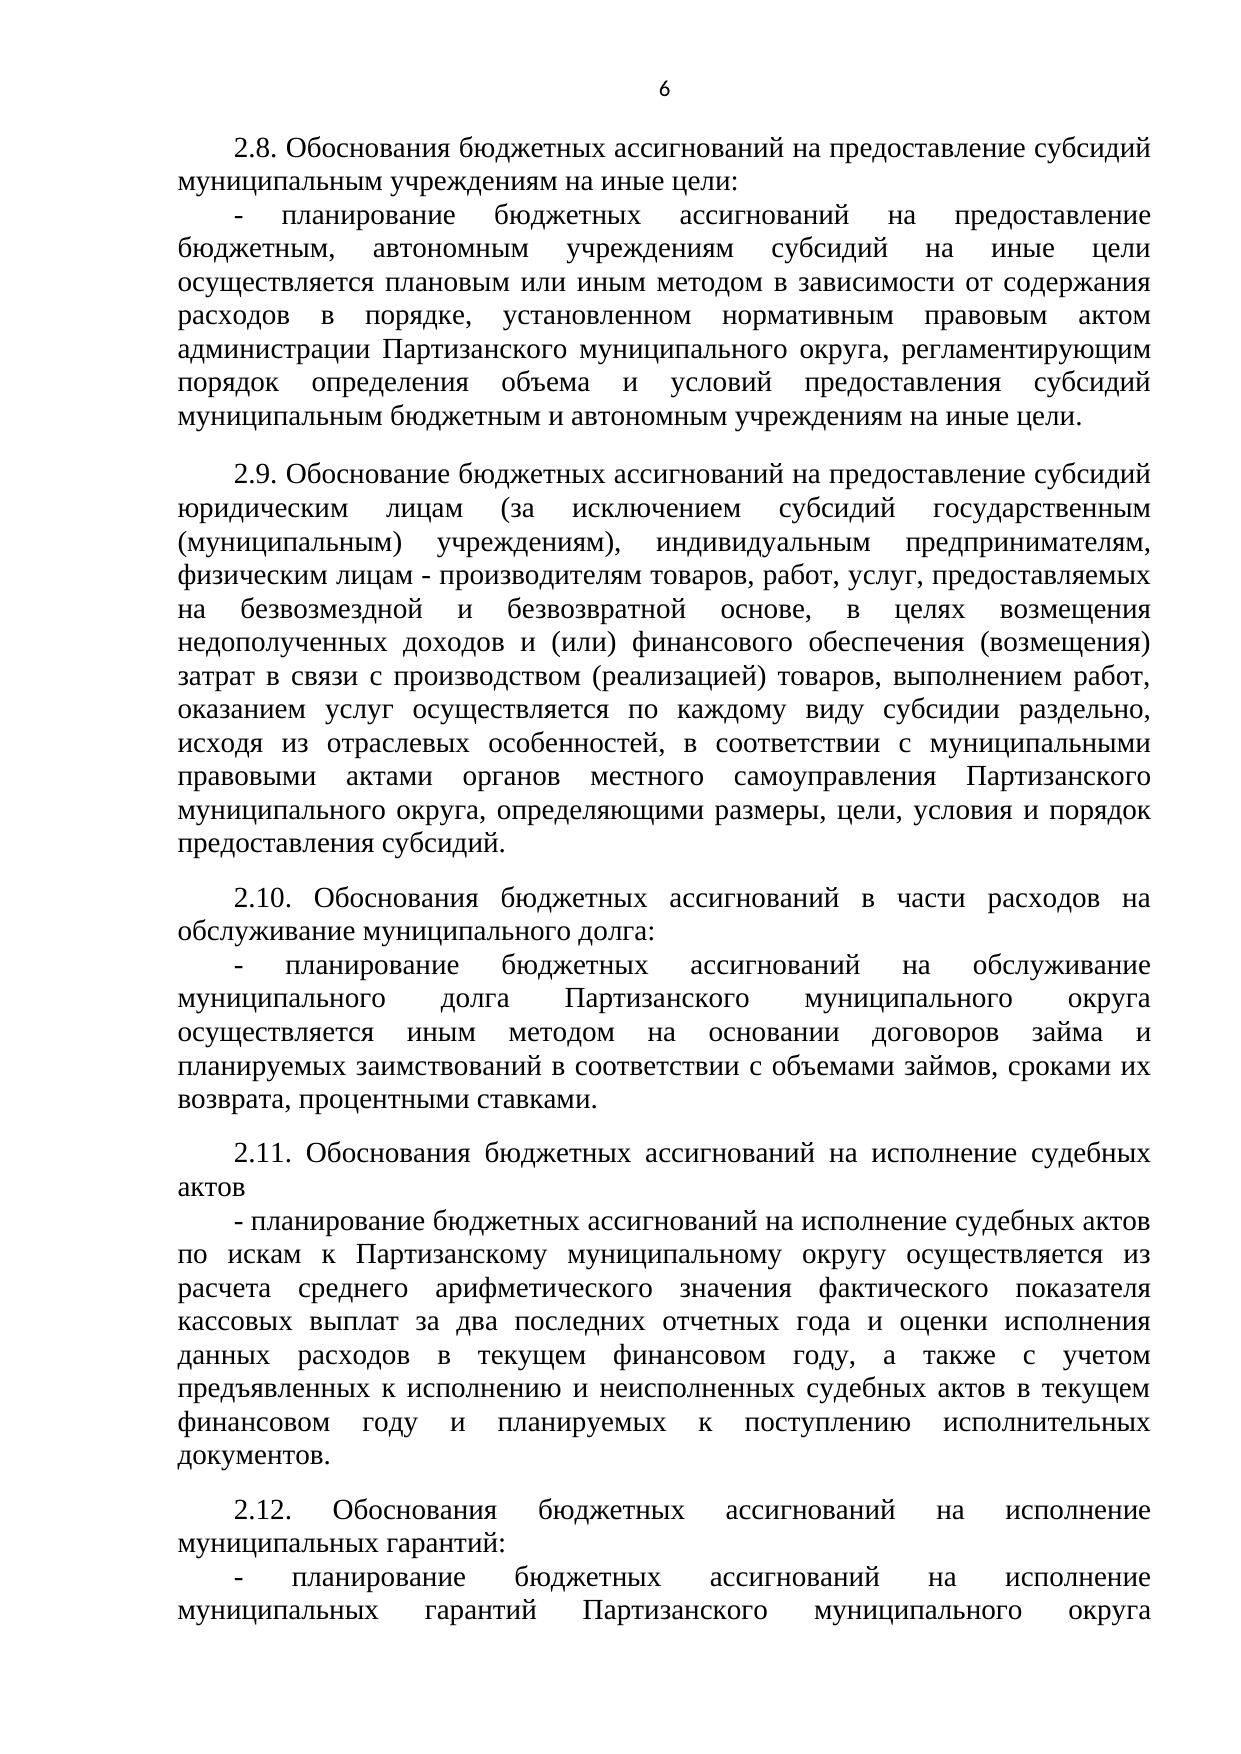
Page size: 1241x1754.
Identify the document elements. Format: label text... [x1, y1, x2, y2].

text - планирование бюджетных ассигнований на исполнение судебных актов по искам к Партизанскому муниципальному округу осуществляется из расчета среднего арифметического значения фактического показателя кассовых выплат за два последних отчетных года и оценки исполнения данных расходов в текущем финансовом году, а также с учетом предъявленных к исполнению и неисполненных судебных актов в текущем финансовом году и планируемых к поступлению исполнительных документов. [177, 1203, 1152, 1471]
text 2.10. Обоснования бюджетных ассигнований в части расходов на обслуживание муниципального долга: [177, 880, 1152, 947]
text - планирование бюджетных ассигнований на предоставление бюджетным, автономным учреждениям субсидий на иные цели осуществляется плановым или иным методом в зависимости от содержания расходов в порядке, установленном нормативным правовым актом администрации Партизанского муниципального округа, регламентирующим порядок определения объема и условий предоставления субсидий муниципальным бюджетным и автономным учреждениям на иные цели. [177, 197, 1152, 432]
text 2.9. Обоснование бюджетных ассигнований на предоставление субсидий юридическим лицам (за исключением субсидий государственным (муниципальным) учреждениям), индивидуальным предпринимателям, физическим лицам - производителям товаров, работ, услуг, предоставляемых на безвозмездной и безвозвратной основе, в целях возмещения недополученных доходов и (или) финансового обеспечения (возмещения) затрат в связи с производством (реализацией) товаров, выполнением работ, оказанием услуг осуществляется по каждому виду субсидии раздельно, исходя из отраслевых особенностей, в соответствии с муниципальными правовыми актами органов местного самоуправления Партизанского муниципального округа, определяющими размеры, цели, условия и порядок предоставления субсидий. [177, 457, 1152, 859]
text 2.11. Обоснования бюджетных ассигнований на исполнение судебных актов [177, 1136, 1152, 1203]
text 2.8. Обоснования бюджетных ассигнований на предоставление субсидий муниципальным учреждениям на иные цели: [177, 130, 1152, 197]
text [177, 1559, 1152, 1626]
text - планирование бюджетных ассигнований на обслуживание муниципального долга Партизанского муниципального округа осуществляется иным методом на основании договоров займа и планируемых заимствований в соответствии с объемами займов, сроками их возврата, процентными ставками. [177, 947, 1152, 1115]
text 2.12. Обоснования бюджетных ассигнований на исполнение муниципальных гарантий: [177, 1492, 1152, 1559]
